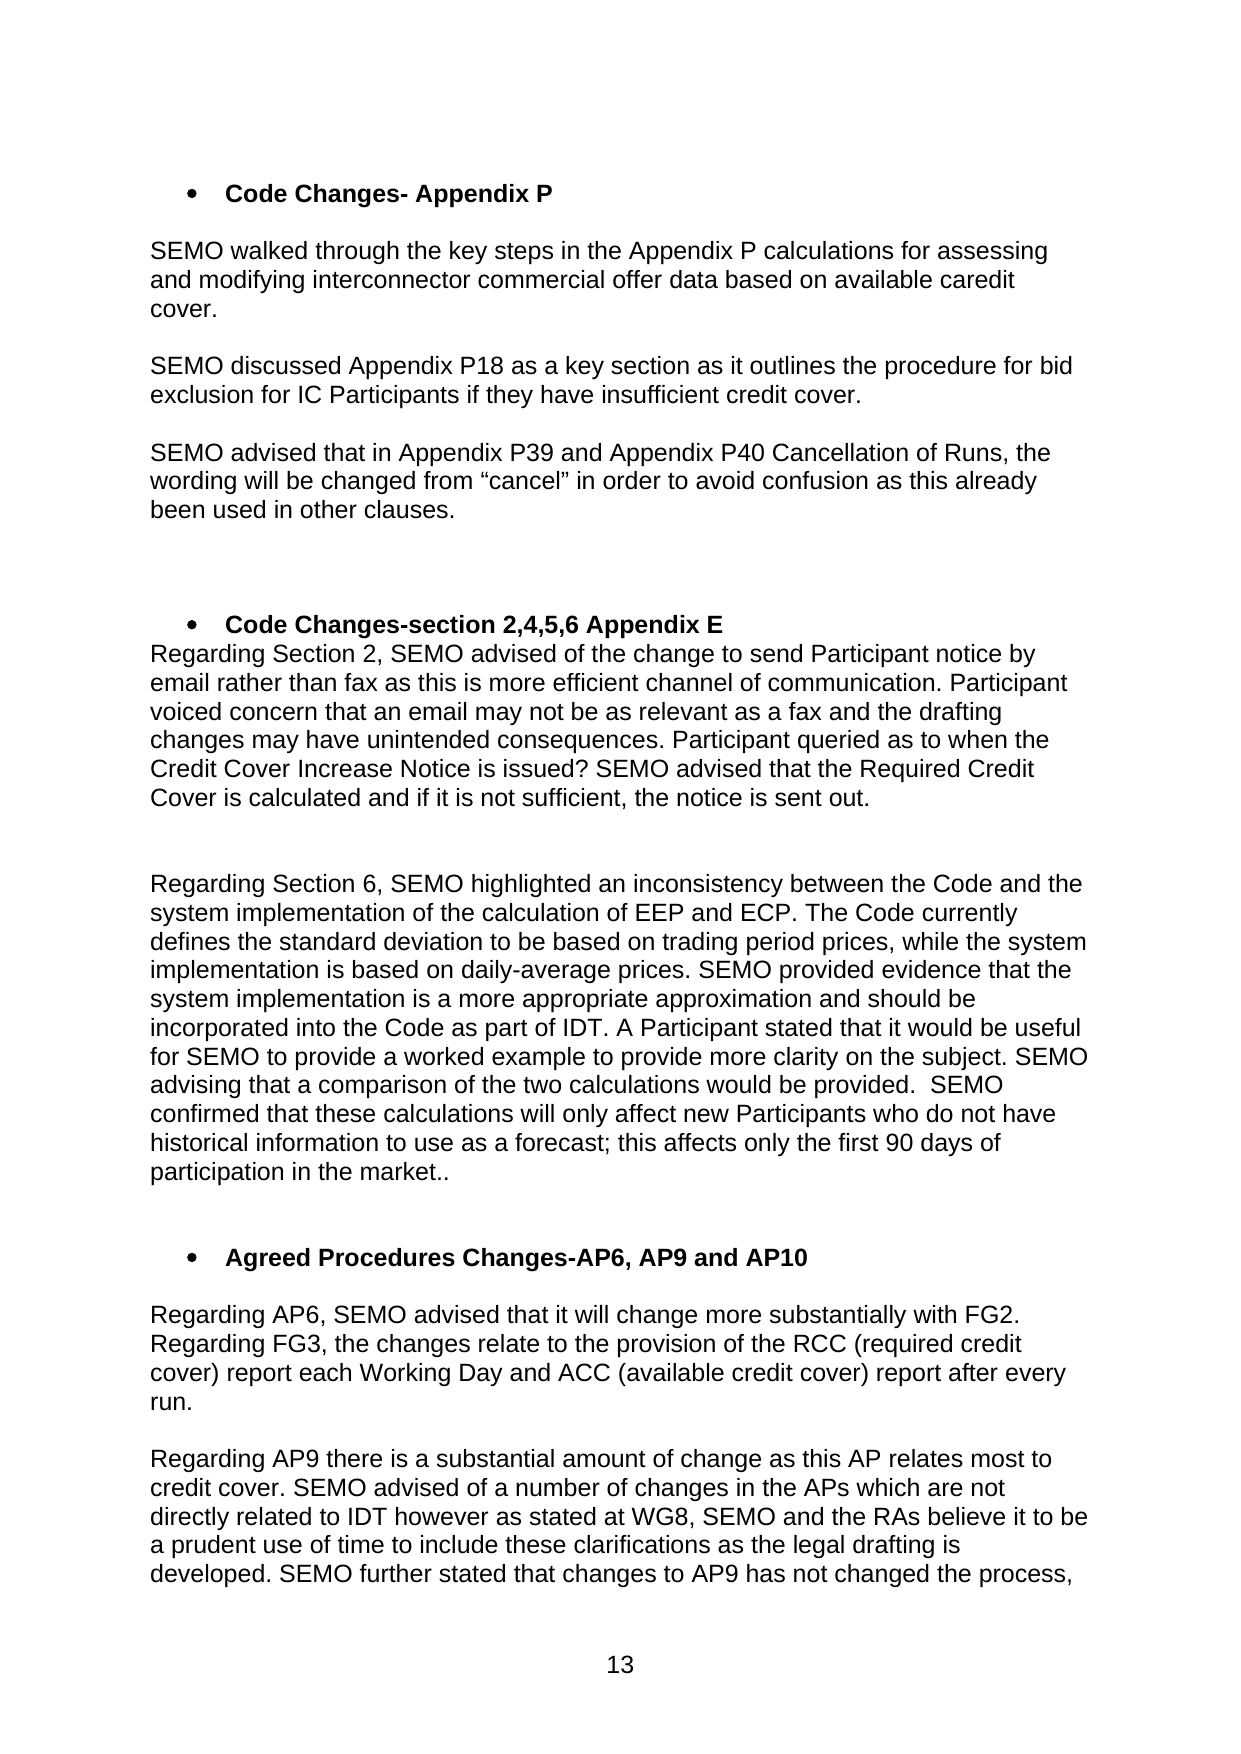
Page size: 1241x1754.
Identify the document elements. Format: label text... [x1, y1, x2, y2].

list Code Changes-section 2,4,5,6 Appendix E [187, 610, 1090, 639]
text Regarding Section 6, SEMO highlighted an inconsistency between the Code and the system implementation of the calculation of EEP and ECP. The Code currently defines the standard deviation to be based on trading period prices, while the system implementation is based on daily-average prices. SEMO provided evidence that the system implementation is a more appropriate approximation and should be incorporated into the Code as part of IDT. A Participant stated that it would be useful for SEMO to provide a worked example to provide more clarity on the subject. SEMO advising that a comparison of the two calculations would be provided. SEMO confirmed that these calculations will only affect new Participants who do not have historical information to use as a forecast; this affects only the first 90 days of participation in the market.. [150, 869, 1090, 1185]
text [150, 1444, 1090, 1588]
text SEMO walked through the key steps in the Appendix P calculations for assessing and modifying interconnector commercial offer data based on available caredit cover. [150, 236, 1090, 323]
text SEMO advised that in Appendix P39 and Appendix P40 Cancellation of Runs, the wording will be changed from “cancel” in order to avoid confusion as this already been used in other clauses. [150, 438, 1090, 524]
text Regarding Section 2, SEMO advised of the change to send Participant notice by email rather than fax as this is more efficient channel of communication. Participant voiced concern that an email may not be as relevant as a fax and the drafting changes may have unintended consequences. Participant queried as to when the Credit Cover Increase Notice is issued? SEMO advised that the Required Credit Cover is calculated and if it is not sufficient, the notice is sent out. [150, 639, 1090, 811]
list Code Changes- Appendix P [187, 179, 1090, 208]
text Regarding AP6, SEMO advised that it will change more substantially with FG2. Regarding FG3, the changes relate to the provision of the RCC (required credit cover) report each Working Day and ACC (available credit cover) report after every run. [150, 1300, 1090, 1415]
text SEMO discussed Appendix P18 as a key section as it outlines the procedure for bid exclusion for IC Participants if they have insufficient credit cover. [150, 351, 1090, 409]
list Agreed Procedures Changes-AP6, AP9 and AP10 [187, 1243, 1090, 1272]
